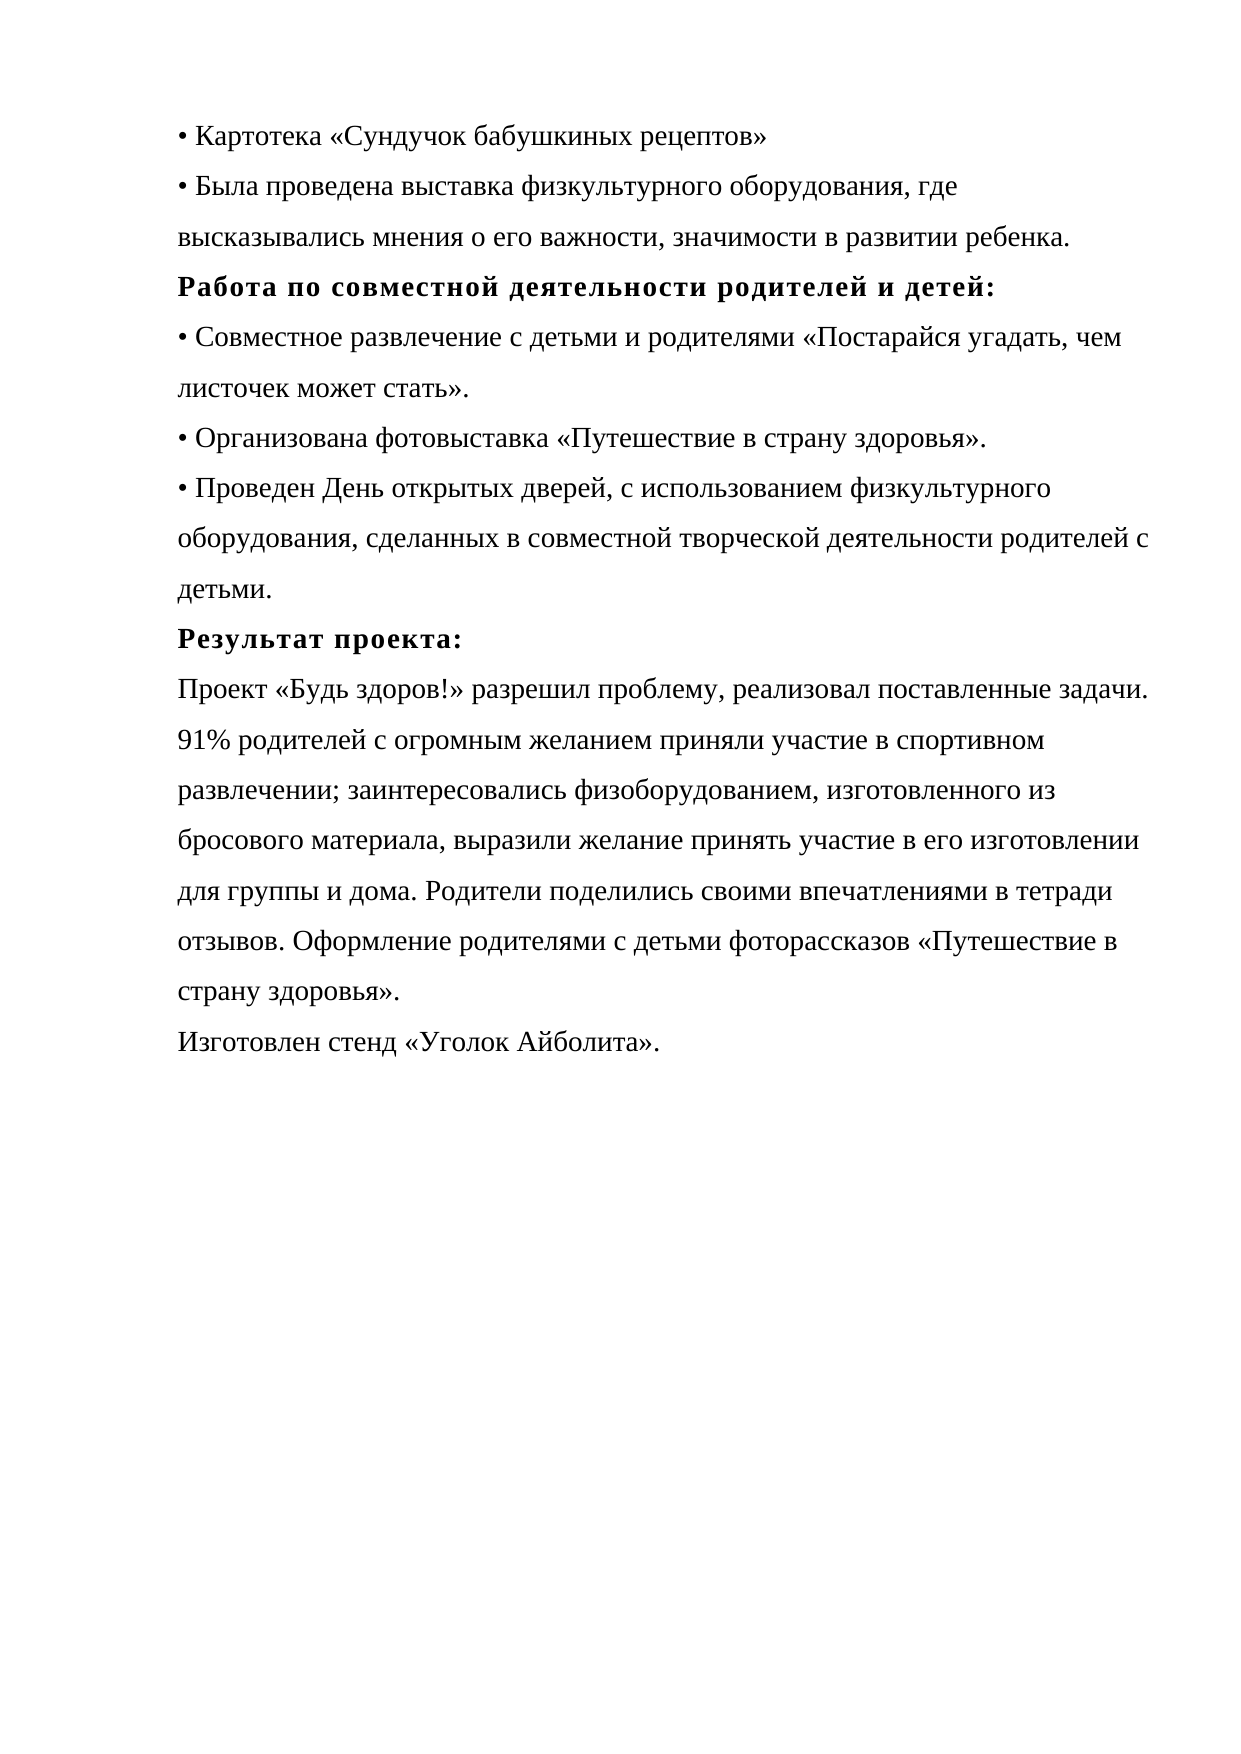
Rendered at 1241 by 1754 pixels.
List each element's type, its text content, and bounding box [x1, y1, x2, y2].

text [177, 118, 1152, 252]
text • Организована фотовыставка «Путешествие в страну здоровья». • Проведен День открытых дверей, с использованием физкультурного оборудования, сделанных в совместной творческой деятельности родителей с детьми. [177, 420, 1152, 604]
text Проект «Будь здоров!» разрешил проблему, реализовал поставленные задачи. 91% родителей с огромным желанием приняли участие в спортивном развлечении; заинтересовались физоборудованием, изготовленного из бросового материала, выразили желание принять участие в его изготовлении для группы и дома. Родители поделились своими впечатлениями в тетради отзывов. Оформление родителями с детьми фоторассказов «Путешествие в страну здоровья». Изготовлен стенд «Уголок Айболита». [177, 672, 1152, 1057]
text • Совместное развлечение с детьми и родителями «Постарайся угадать, чем листочек может стать». [177, 319, 1152, 403]
text Работа по совместной деятельности родителей и детей: [177, 269, 1152, 303]
text Результат проекта: [177, 621, 1152, 655]
